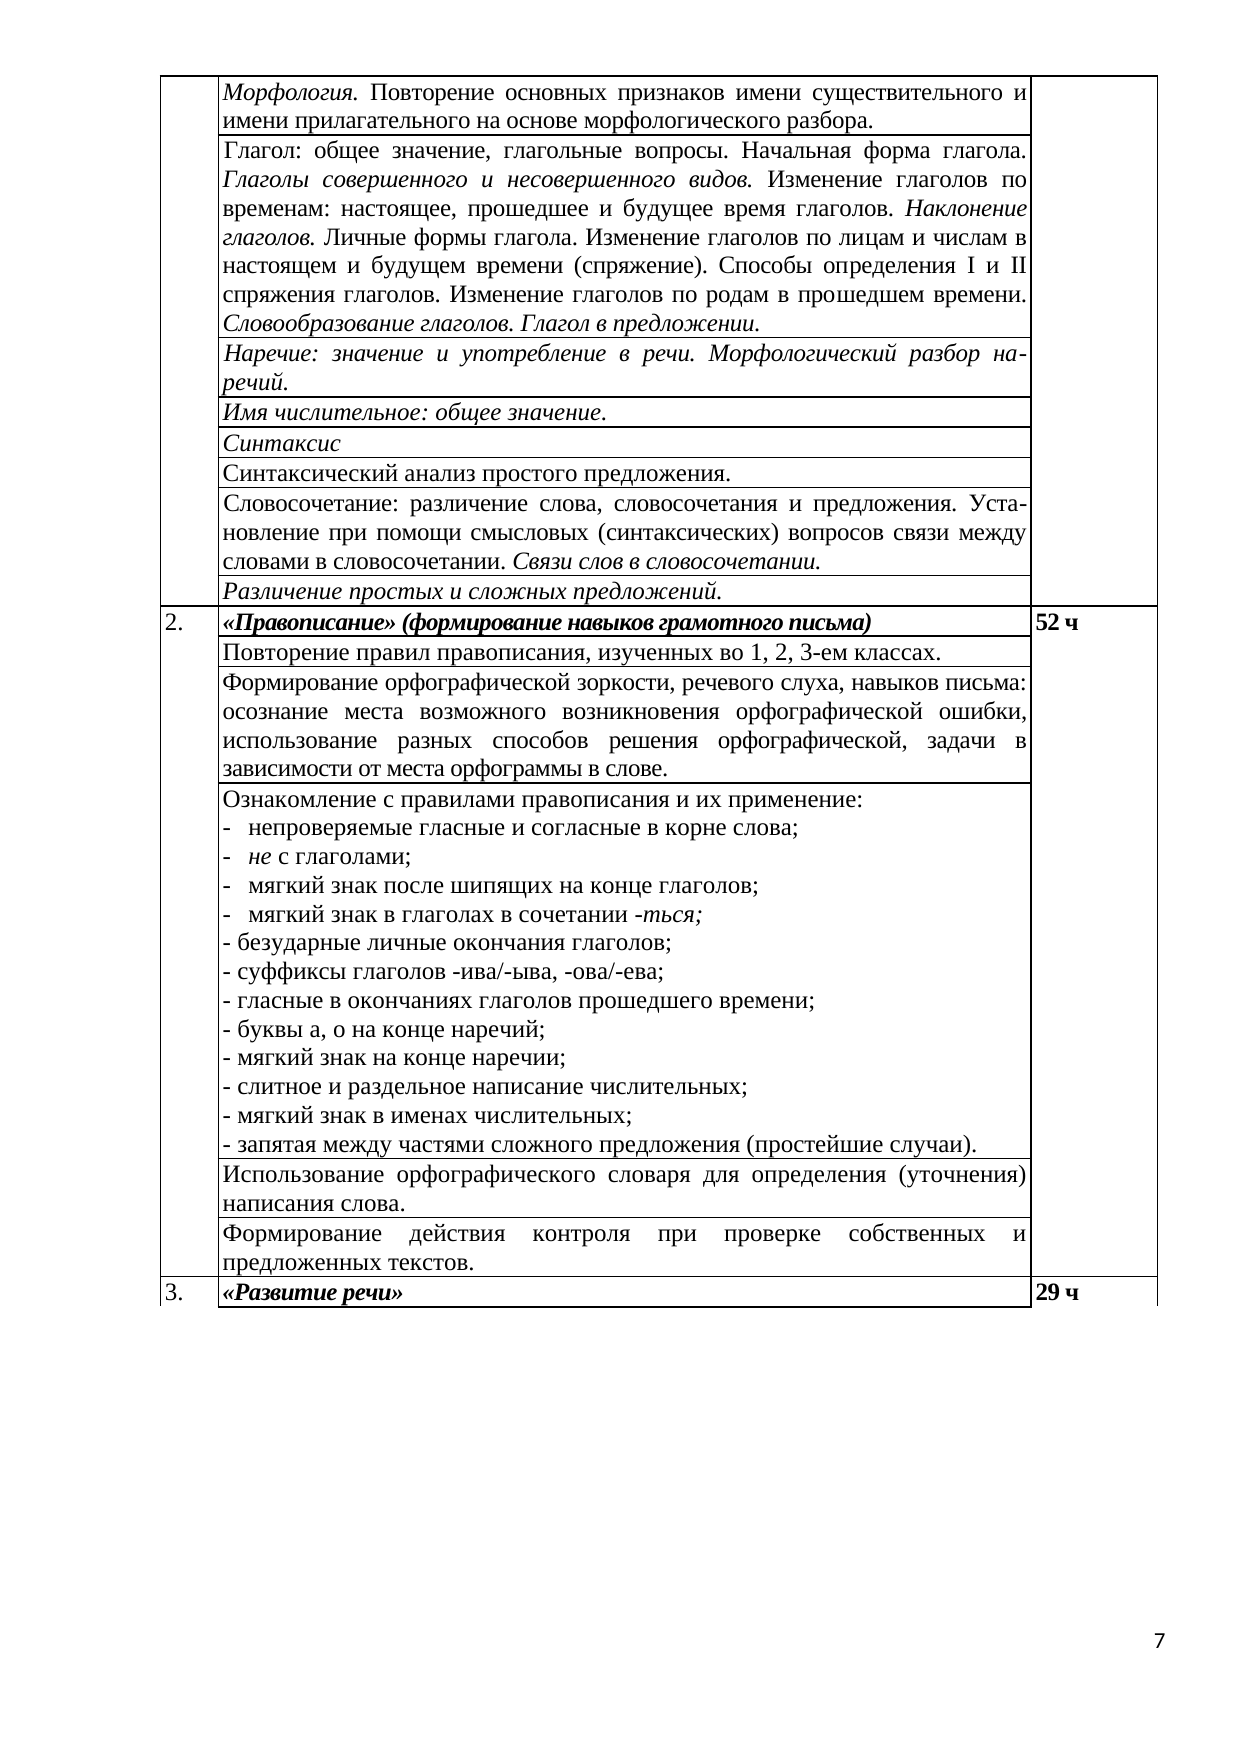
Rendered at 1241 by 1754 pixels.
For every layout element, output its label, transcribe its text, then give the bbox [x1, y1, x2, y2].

table_cell 2. [161, 607, 218, 1276]
table_cell 52 ч [1032, 607, 1157, 1276]
